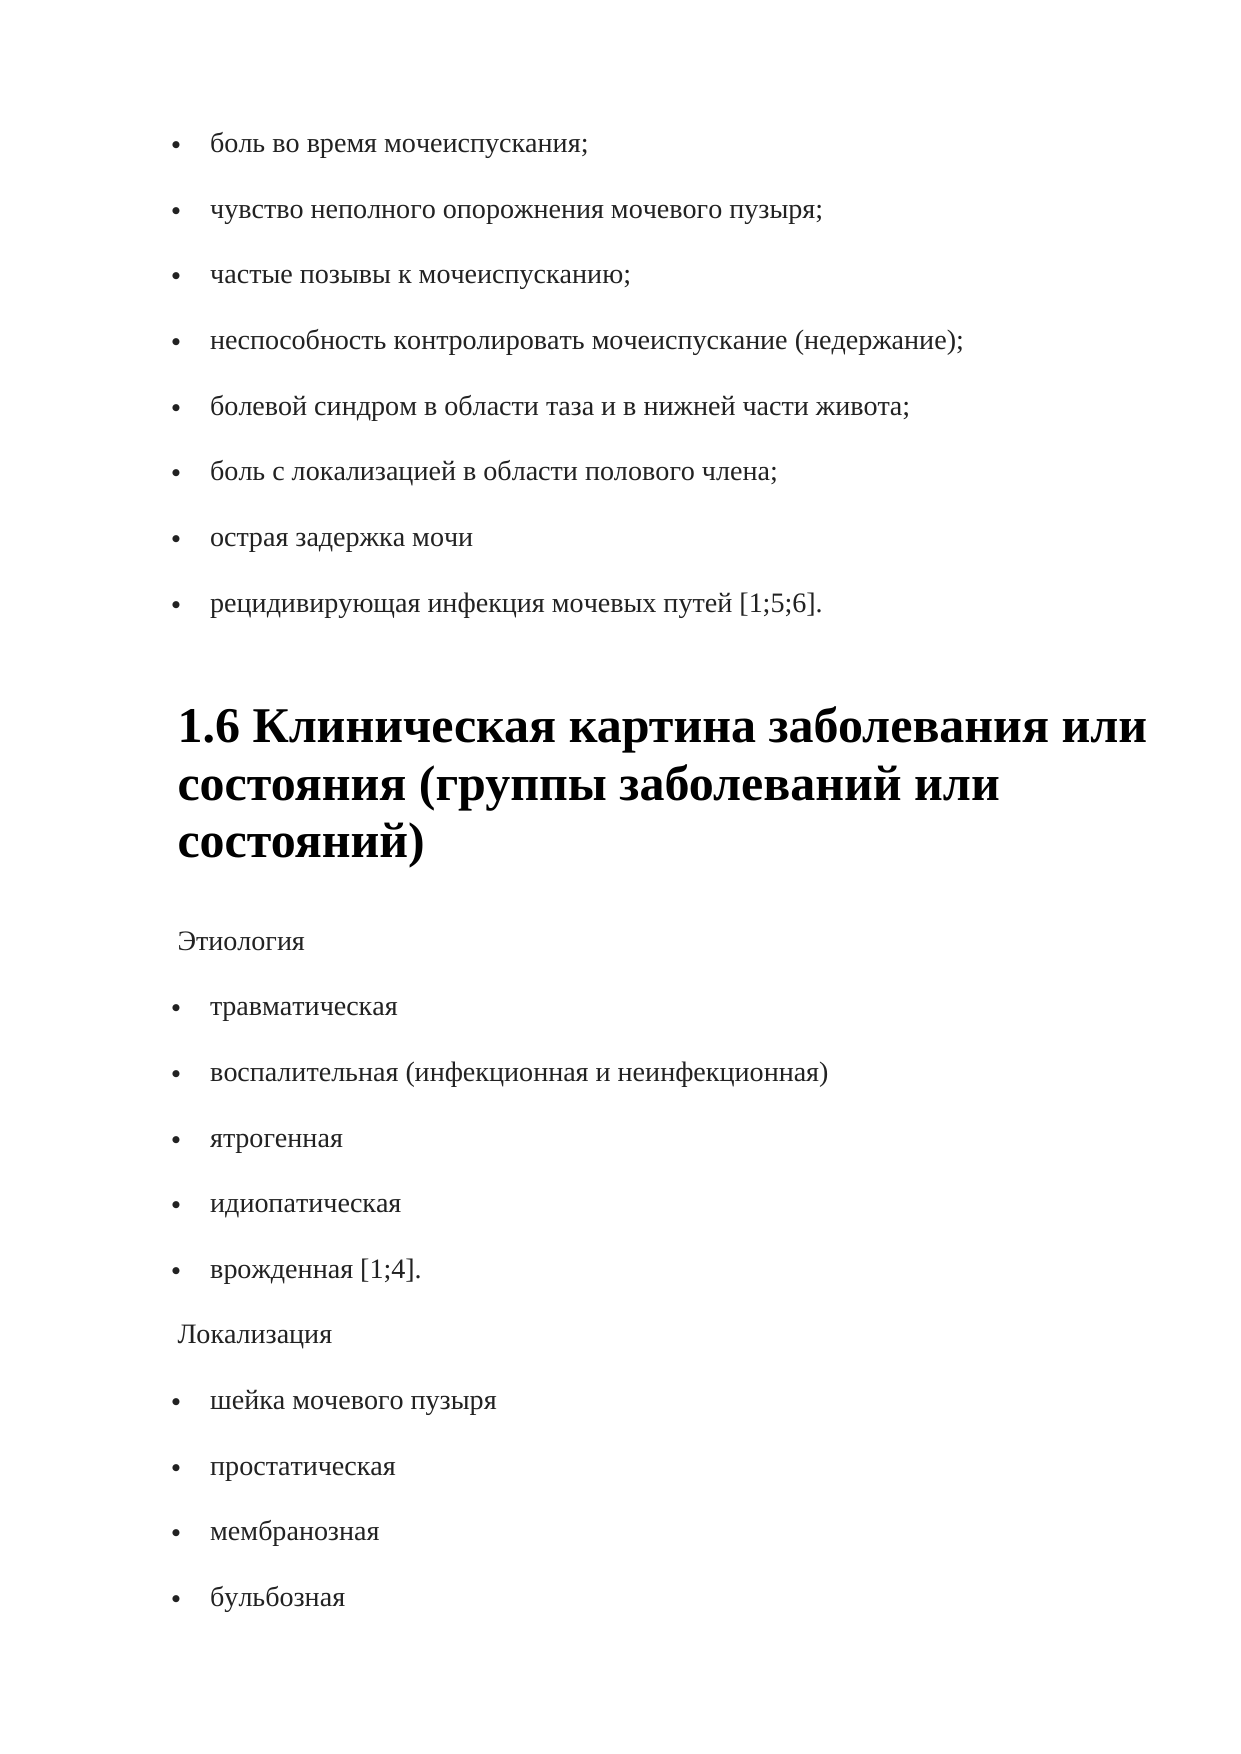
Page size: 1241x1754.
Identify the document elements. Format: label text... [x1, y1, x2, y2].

list чувство неполного опорожнения мочевого пузыря; [172, 184, 1152, 224]
list мембранозная [172, 1506, 1152, 1547]
text Этиология [177, 916, 1152, 956]
list рецидивирующая инфекция мочевых путей [1;5;6]. [172, 577, 1152, 618]
list ятрогенная [172, 1112, 1152, 1153]
list частые позывы к мочеиспусканию; [172, 249, 1152, 290]
text Локализация [177, 1309, 1152, 1350]
list бульбозная [172, 1572, 1152, 1612]
text 1.6 Клиническая картина заболевания или состояния (группы заболеваний или состояний) [177, 696, 1152, 869]
list шейка мочевого пузыря [172, 1375, 1152, 1416]
list боль во время мочеиспускания; [172, 118, 1152, 159]
list острая задержка мочи [172, 512, 1152, 552]
list воспалительная (инфекционная и неинфекционная) [172, 1047, 1152, 1087]
list болевой синдром в области таза и в нижней части живота; [172, 381, 1152, 421]
list травматическая [172, 981, 1152, 1022]
list идиопатическая [172, 1178, 1152, 1219]
list простатическая [172, 1441, 1152, 1481]
list врожденная [1;4]. [172, 1244, 1152, 1284]
list неспособность контролировать мочеиспускание (недержание); [172, 315, 1152, 356]
list боль с локализацией в области полового члена; [172, 446, 1152, 487]
